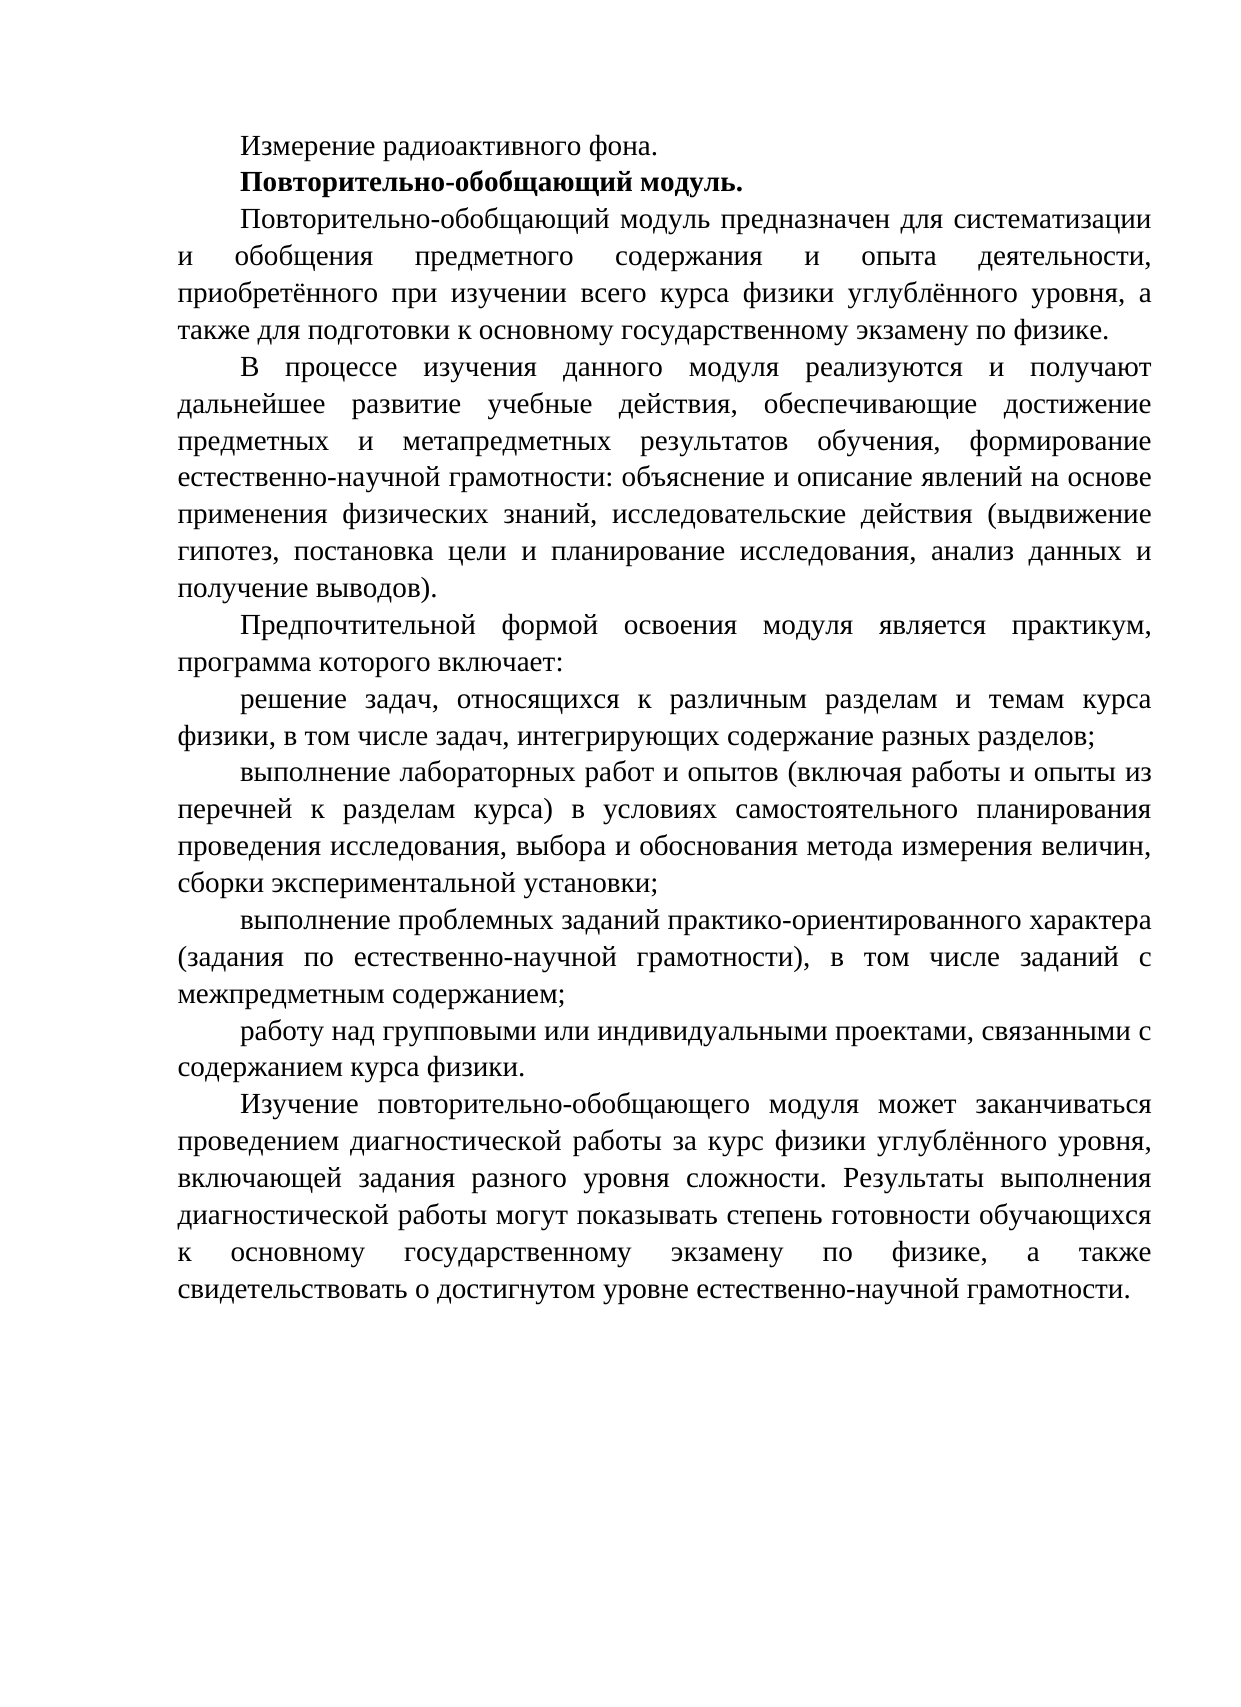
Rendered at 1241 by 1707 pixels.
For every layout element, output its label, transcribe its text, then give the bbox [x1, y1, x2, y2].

text Измерение радиоактивного фона. [177, 128, 1152, 161]
text В процессе изучения данного модуля реализуются и получают дальнейшее развитие учебные действия, обеспечивающие достижение предметных и метапредметных результатов обучения, формирование естественно-научной грамотности: объяснение и описание явлений на основе применения физических знаний, исследовательские действия (выдвижение гипотез, постановка цели и планирование исследования, анализ данных и получение выводов). [177, 349, 1152, 604]
text решение задач, относящихся к различным разделам и темам курса физики, в том числе задач, интегрирующих содержание разных разделов; [177, 681, 1152, 751]
text выполнение проблемных заданий практико-ориентированного характера (задания по естественно-научной грамотности), в том числе заданий с межпредметным содержанием; [177, 902, 1152, 1009]
text работу над групповыми или индивидуальными проектами, связанными с содержанием курса физики. [177, 1013, 1152, 1083]
text Повторительно-обобщающий модуль. [177, 164, 1152, 198]
text Предпочтительной формой освоения модуля является практикум, программа которого включает: [177, 607, 1152, 677]
text Изучение повторительно-обобщающего модуля может заканчиваться проведением диагностической работы за курс физики углублённого уровня, включающей задания разного уровня сложности. Результаты выполнения диагностической работы могут показывать степень готовности обучающихся к основному государственному экзамену по физике, а также свидетельствовать о достигнутом уровне естественно-научной грамотности. [177, 1086, 1152, 1304]
text выполнение лабораторных работ и опытов (включая работы и опыты из перечней к разделам курса) в условиях самостоятельного планирования проведения исследования, выбора и обоснования метода измерения величин, сборки экспериментальной установки; [177, 754, 1152, 899]
text Повторительно-обобщающий модуль предназначен для систематизации и обобщения предметного содержания и опыта деятельности, приобретённого при изучении всего курса физики углублённого уровня, а также для подготовки к основному государственному экзамену по физике. [177, 201, 1152, 346]
